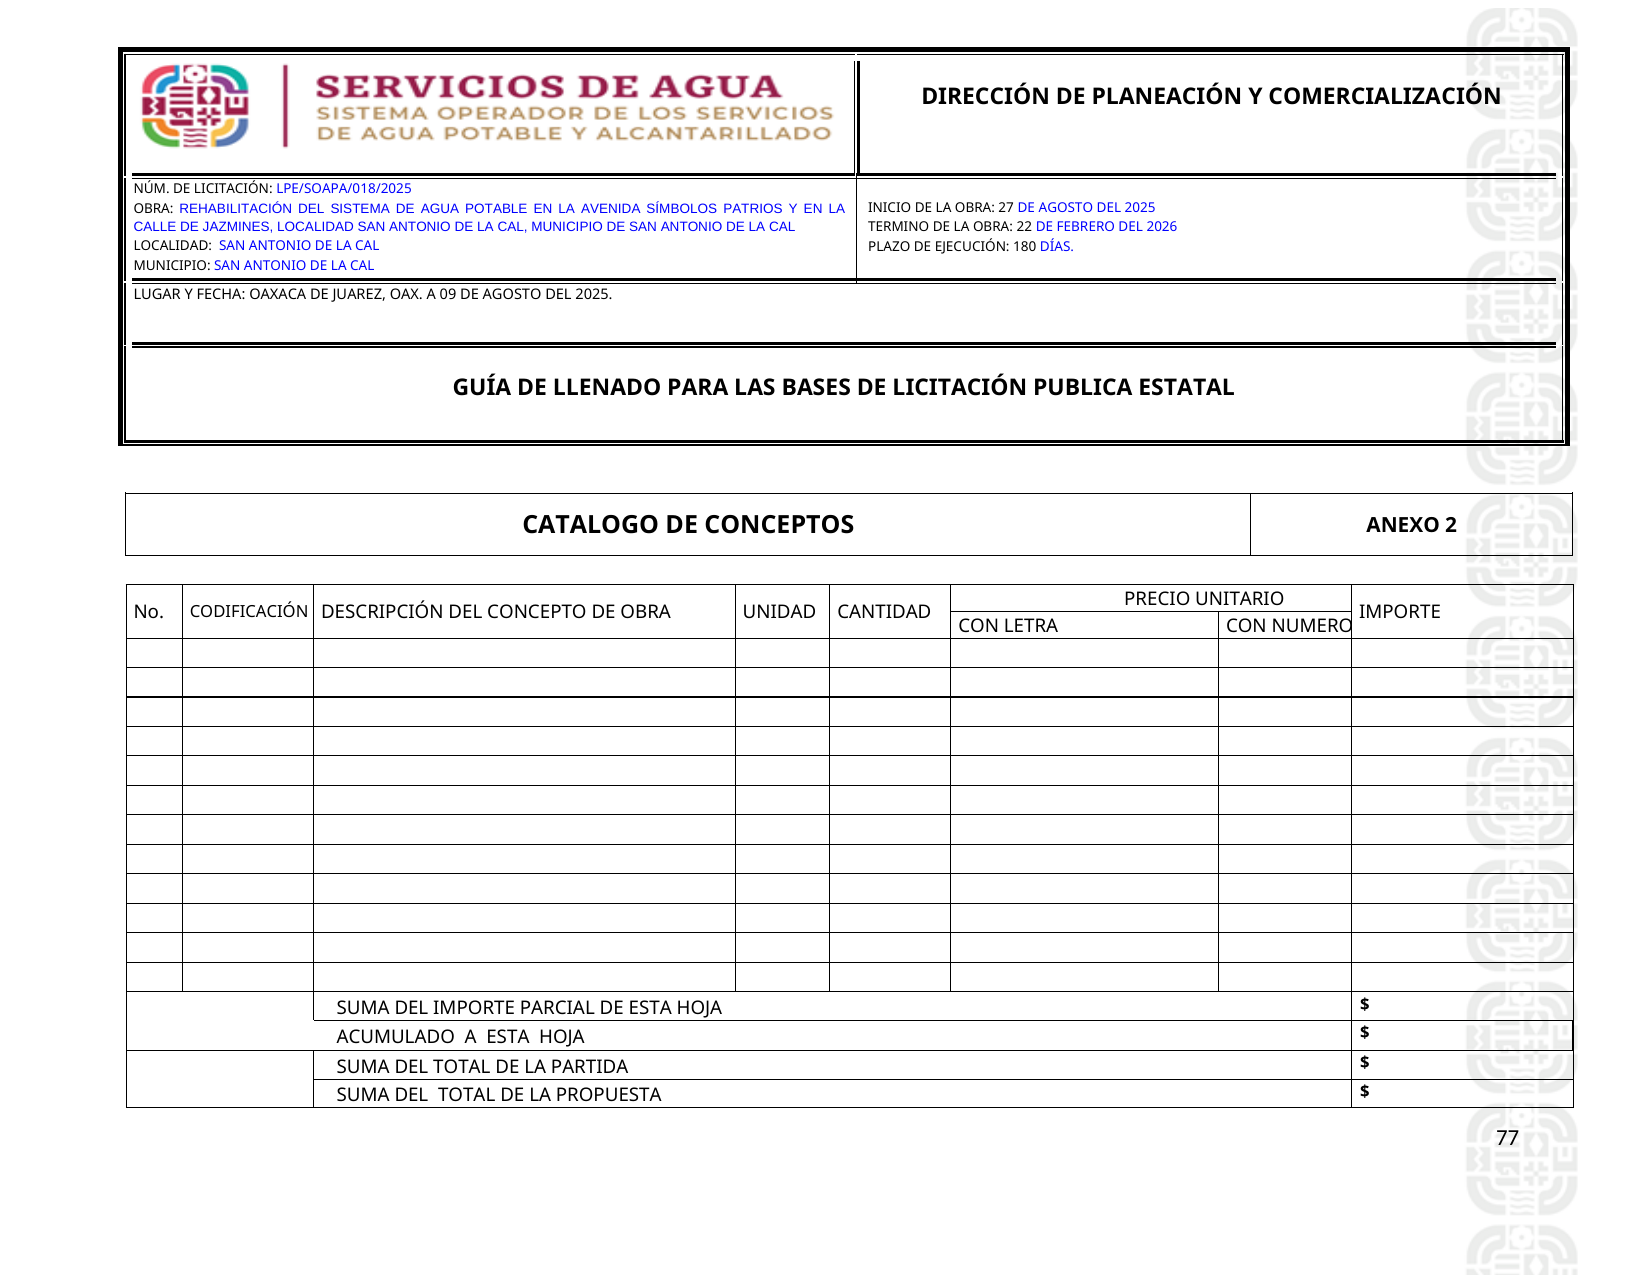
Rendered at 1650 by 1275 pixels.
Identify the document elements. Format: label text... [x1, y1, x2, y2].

table_header PRECIO UNITARIO [951, 585, 1351, 611]
table_cell [314, 963, 735, 991]
table_cell [830, 639, 950, 667]
table_header IMPORTE [1352, 585, 1573, 637]
table_cell SUMA DEL TOTAL DE LA PROPUESTA [314, 1080, 1351, 1107]
table_cell [951, 698, 1218, 726]
table_cell [183, 815, 313, 844]
table_cell [736, 815, 829, 844]
table_cell [1352, 698, 1573, 726]
table_cell ACUMULADO A ESTA HOJA [314, 1021, 1351, 1050]
table_cell [1352, 963, 1573, 991]
table_cell [127, 874, 182, 903]
table_cell CON NUMERO [1219, 612, 1351, 637]
picture [137, 55, 842, 162]
table_cell [183, 756, 313, 785]
table_cell [736, 845, 829, 873]
table_cell [183, 668, 313, 696]
table_cell [127, 815, 182, 844]
table_cell [1352, 815, 1573, 844]
table_cell [314, 698, 735, 726]
table_cell [951, 933, 1218, 962]
table_cell [830, 756, 950, 785]
table_cell [1219, 815, 1351, 844]
table_cell $ [1352, 1051, 1573, 1078]
table_cell [1352, 786, 1573, 814]
table_cell [127, 698, 182, 726]
table_cell [1219, 668, 1351, 696]
table_cell [830, 698, 950, 726]
table_cell [127, 845, 182, 873]
table_cell [951, 874, 1218, 903]
table_cell [951, 845, 1218, 873]
table_cell [830, 963, 950, 991]
table_cell [314, 668, 735, 696]
table_cell [1219, 963, 1351, 991]
table_cell CON LETRA [951, 612, 1218, 637]
table_cell [314, 815, 735, 844]
table_cell [1352, 639, 1573, 667]
table_cell [736, 933, 829, 962]
table_cell [736, 786, 829, 814]
table_cell [127, 904, 182, 932]
table_cell [736, 904, 829, 932]
table_cell [1219, 756, 1351, 785]
table_cell [951, 815, 1218, 844]
table_cell [951, 668, 1218, 696]
picture [1451, 8, 1581, 1275]
table_cell [830, 904, 950, 932]
table_cell [736, 727, 829, 755]
table_cell [183, 904, 313, 932]
table_cell $ [1352, 1080, 1573, 1107]
table_cell [1219, 786, 1351, 814]
table_cell [1219, 874, 1351, 903]
table_cell [1219, 698, 1351, 726]
table_cell [183, 639, 313, 667]
table_cell [1352, 904, 1573, 932]
table_cell [1219, 639, 1351, 667]
table_cell [951, 786, 1218, 814]
table_cell [314, 933, 735, 962]
table_header CANTIDAD [830, 585, 950, 637]
table_cell $ [1352, 992, 1573, 1020]
table_cell [183, 845, 313, 873]
table_cell [314, 904, 735, 932]
table_header UNIDAD [736, 585, 829, 637]
table_cell SUMA DEL IMPORTE PARCIAL DE ESTA HOJA [314, 992, 1351, 1020]
table_cell [127, 992, 313, 1050]
table_cell [736, 668, 829, 696]
table_cell [183, 786, 313, 814]
table_cell [1352, 845, 1573, 873]
table_cell [830, 845, 950, 873]
table_header CODIFICACIÓN [183, 585, 313, 637]
table_cell [314, 756, 735, 785]
table_cell [183, 698, 313, 726]
table_cell [830, 668, 950, 696]
table_cell [127, 639, 182, 667]
table_cell [830, 815, 950, 844]
table_header ANEXO 2 [1251, 494, 1572, 555]
table_cell [1352, 727, 1573, 755]
table_cell $ [1352, 1021, 1572, 1050]
table_cell [830, 786, 950, 814]
table_cell [951, 963, 1218, 991]
table_cell [1352, 933, 1573, 962]
table_cell [951, 727, 1218, 755]
table_cell [314, 874, 735, 903]
table_cell [127, 786, 182, 814]
table_cell [127, 963, 182, 991]
table_cell [736, 756, 829, 785]
table_cell [1352, 874, 1573, 903]
table_cell [314, 786, 735, 814]
table_cell [314, 639, 735, 667]
table_cell SUMA DEL TOTAL DE LA PARTIDA [314, 1051, 1351, 1078]
table_cell [736, 963, 829, 991]
table_cell [127, 756, 182, 785]
table_cell [1352, 756, 1573, 785]
picture [1451, 52, 1565, 444]
table_header DESCRIPCIÓN DEL CONCEPTO DE OBRA [314, 585, 735, 637]
table_header No. [127, 585, 182, 637]
table_cell [1352, 668, 1573, 696]
table_cell [183, 933, 313, 962]
table_cell [1219, 845, 1351, 873]
table_cell [127, 668, 182, 696]
table_cell [736, 639, 829, 667]
table_cell [951, 756, 1218, 785]
table_cell [127, 933, 182, 962]
table_cell [830, 933, 950, 962]
table_cell [183, 874, 313, 903]
table_cell [1219, 904, 1351, 932]
table_cell [314, 727, 735, 755]
table_cell [830, 874, 950, 903]
table_cell [314, 845, 735, 873]
table_cell [1219, 933, 1351, 962]
table_cell [830, 727, 950, 755]
table_cell [736, 698, 829, 726]
table_cell [127, 727, 182, 755]
table_header CATALOGO DE CONCEPTOS [126, 494, 1250, 555]
table_cell [736, 874, 829, 903]
table_cell [951, 639, 1218, 667]
table_cell [183, 727, 313, 755]
table_cell [127, 1051, 313, 1107]
table_cell [183, 963, 313, 991]
table_cell [951, 904, 1218, 932]
table_cell [1219, 727, 1351, 755]
